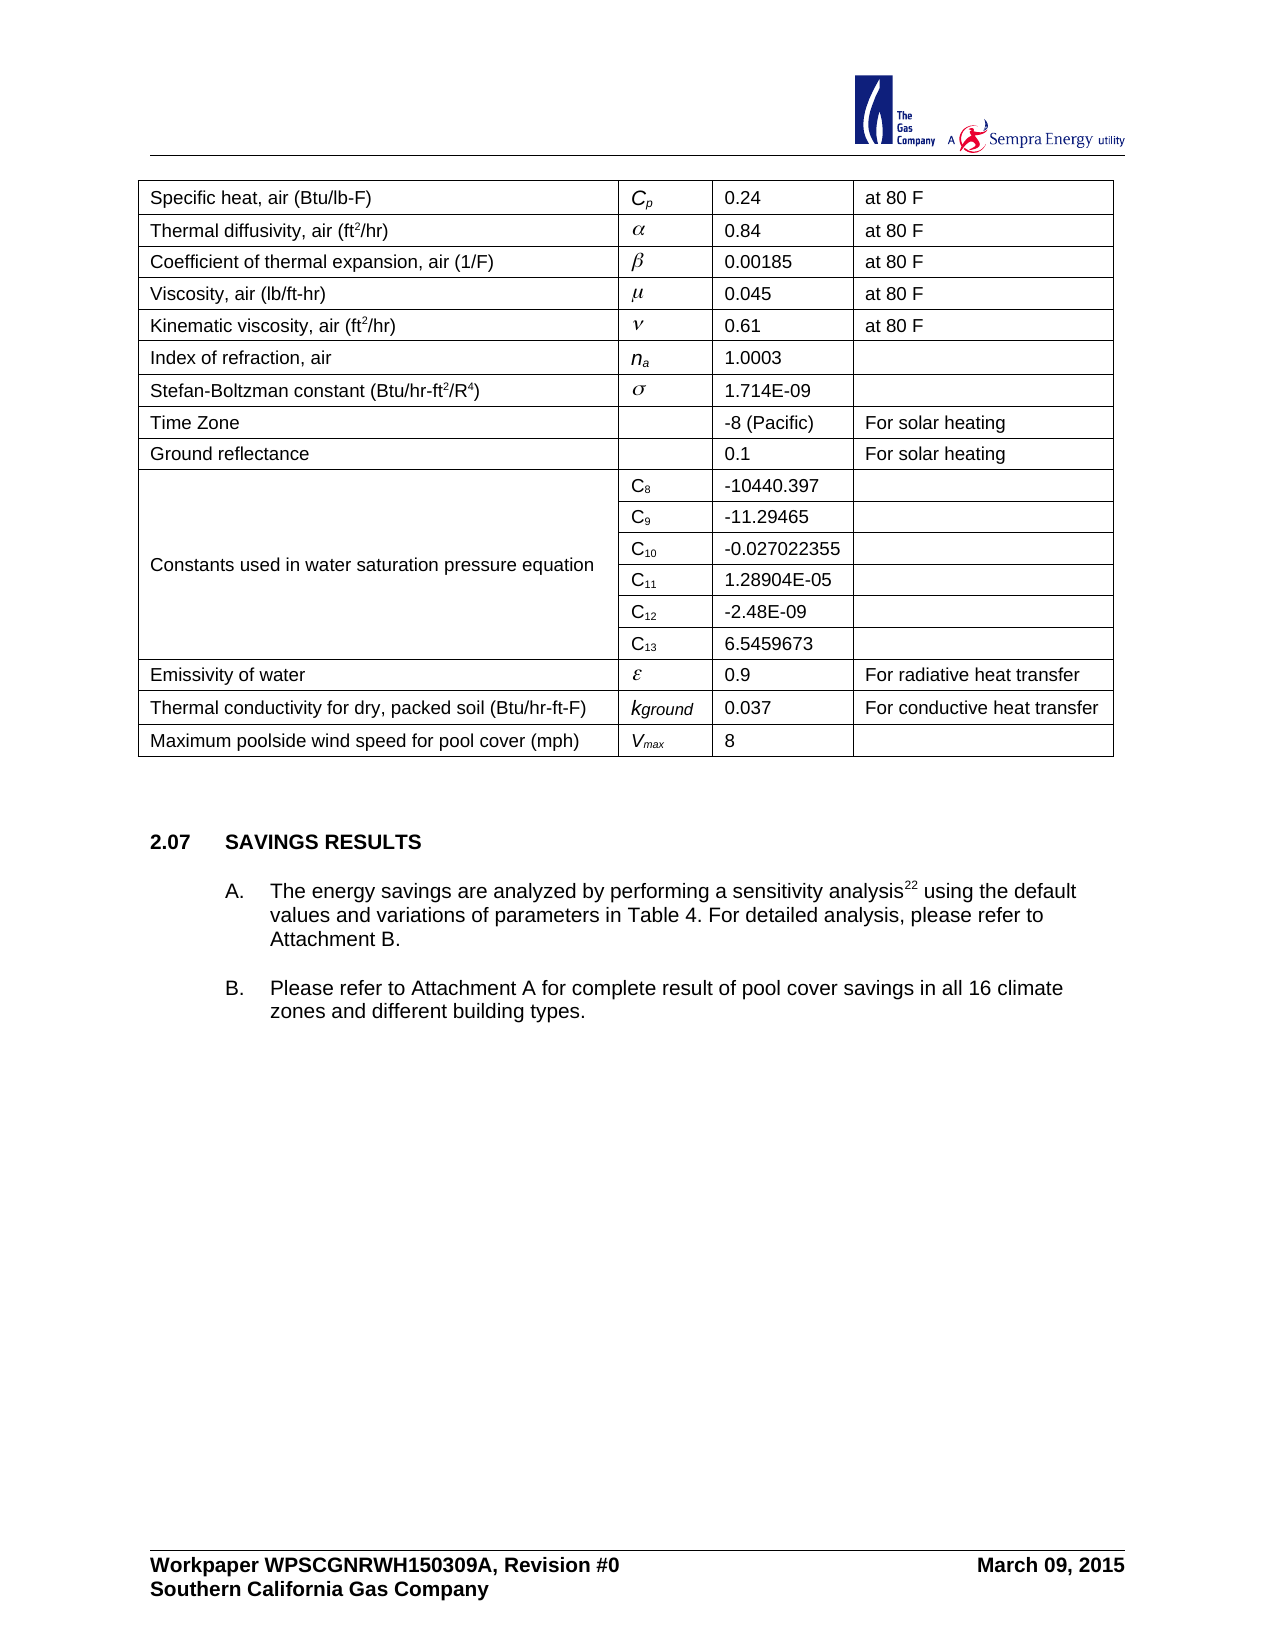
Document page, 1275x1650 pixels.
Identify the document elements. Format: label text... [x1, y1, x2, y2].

table_cell C10 [619, 533, 712, 564]
text Savings Results [150, 829, 1125, 853]
table_cell C9 [619, 502, 712, 532]
table_cell 6.5459673 [713, 628, 853, 658]
table_cell  [619, 310, 712, 340]
table_cell Emissivity of water [139, 660, 618, 690]
table_cell C11 [619, 565, 712, 595]
table_cell Constants used in water saturation pressure equation [139, 470, 618, 658]
table_cell [854, 533, 1113, 564]
table_cell C8 [619, 470, 712, 501]
table_cell -0.027022355 [713, 533, 853, 564]
table_cell at 80 F [854, 247, 1113, 277]
table_cell 1.0003 [713, 341, 853, 374]
table_cell Time Zone [139, 407, 618, 437]
table_cell Ground reflectance [139, 439, 618, 469]
table_cell Thermal conductivity for dry, packed soil (Btu/hr-ft-F) [139, 691, 618, 724]
table_cell For radiative heat transfer [854, 660, 1113, 690]
table_cell Coefficient of thermal expansion, air (1/F) [139, 247, 618, 277]
table_cell at 80 F [854, 215, 1113, 246]
table_cell For solar heating [854, 439, 1113, 469]
text The energy savings are analyzed by performing a sensitivity analysis using the default values and variations of parameters in Table 4. For detailed analysis, please refer to Attachment B. [225, 878, 1125, 950]
table_cell Maximum poolside wind speed for pool cover (mph) [139, 725, 618, 756]
table_cell at 80 F [854, 310, 1113, 340]
table_cell -10440.397 [713, 470, 853, 501]
table_cell 0.9 [713, 660, 853, 690]
table_cell  [619, 215, 712, 246]
table_cell [854, 596, 1113, 627]
table_cell kground [619, 691, 712, 724]
table_cell [854, 725, 1113, 756]
table_cell [854, 628, 1113, 658]
table_cell 0.00185 [713, 247, 853, 277]
table_cell at 80 F [854, 181, 1113, 214]
table_cell -11.29465 [713, 502, 853, 532]
table_cell na [619, 341, 712, 374]
table_cell Vmax [619, 725, 712, 756]
table_cell [854, 565, 1113, 595]
table_cell Index of refraction, air [139, 341, 618, 374]
table_cell For solar heating [854, 407, 1113, 437]
table_cell C13 [619, 628, 712, 658]
table_cell 1.28904E-05 [713, 565, 853, 595]
table_cell [854, 502, 1113, 532]
table_cell ε [619, 660, 712, 690]
table_cell [854, 375, 1113, 406]
table_cell 0.61 [713, 310, 853, 340]
table_cell [619, 439, 712, 469]
table_cell 0.037 [713, 691, 853, 724]
table_cell Specific heat, air (Btu/lb-F) [139, 181, 618, 214]
table_cell 1.714E-09 [713, 375, 853, 406]
table_cell [854, 470, 1113, 501]
table_cell σ [619, 375, 712, 406]
table_cell Stefan-Boltzman constant (Btu/hr-ft2/R4) [139, 375, 618, 406]
table_cell μ [619, 278, 712, 309]
table_cell [619, 407, 712, 437]
table_cell 0.84 [713, 215, 853, 246]
table_cell Kinematic viscosity, air (ft2/hr) [139, 310, 618, 340]
table_cell 0.24 [713, 181, 853, 214]
text Please refer to Attachment A for complete result of pool cover savings in all 16 climate zones and different building types. [225, 975, 1125, 1023]
table_cell -2.48E-09 [713, 596, 853, 627]
table_cell 8 [713, 725, 853, 756]
table_cell Thermal diffusivity, air (ft2/hr) [139, 215, 618, 246]
table_cell Cp [619, 181, 712, 214]
table_cell [854, 341, 1113, 374]
table_cell β [619, 247, 712, 277]
table_cell For conductive heat transfer [854, 691, 1113, 724]
table_cell at 80 F [854, 278, 1113, 309]
table_cell 0.045 [713, 278, 853, 309]
table_cell -8 (Pacific) [713, 407, 853, 437]
table_cell 0.1 [713, 439, 853, 469]
table_cell Viscosity, air (lb/ft-hr) [139, 278, 618, 309]
table_cell C12 [619, 596, 712, 627]
